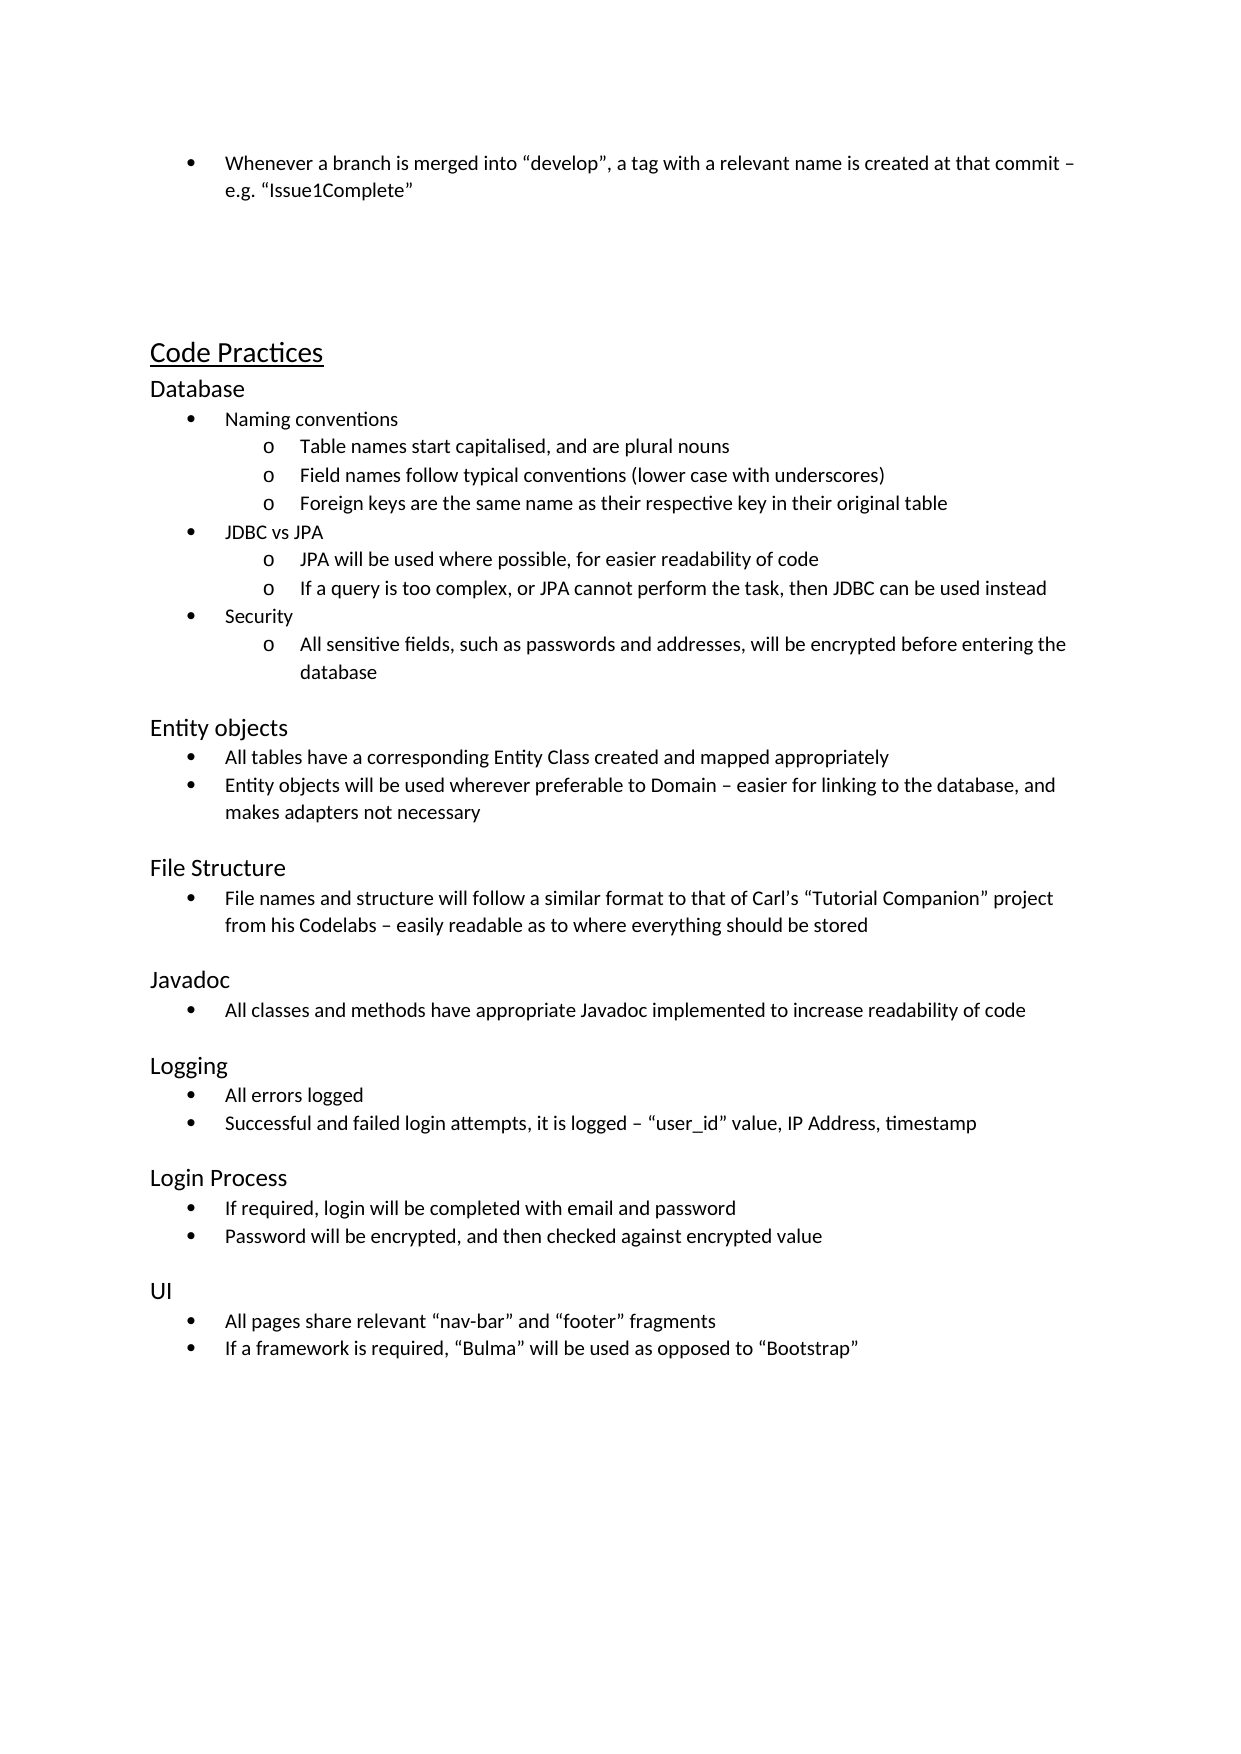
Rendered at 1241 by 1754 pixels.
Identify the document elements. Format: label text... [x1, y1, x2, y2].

list All pages share relevant “nav-bar” and “footer” fragments [187, 1308, 1090, 1333]
text Database [150, 373, 1090, 403]
list Whenever a branch is merged into “develop”, a tag with a relevant name is created at that commit – e.g. “Issue1Complete” [187, 150, 1090, 203]
list Successful and failed login attempts, it is logged – “user_id” value, IP Address, timestamp [187, 1110, 1090, 1136]
text Entity objects [150, 712, 1090, 742]
list All sensitive fields, such as passwords and addresses, will be encrypted before entering the database [262, 631, 1090, 685]
text UI [150, 1275, 1090, 1306]
list Password will be encrypted, and then checked against encrypted value [187, 1223, 1090, 1248]
list All classes and methods have appropriate Javadoc implemented to increase readability of code [187, 997, 1090, 1023]
list All tables have a corresponding Entity Class created and mapped appropriately [187, 744, 1090, 770]
text Logging [150, 1050, 1090, 1080]
list Table names start capitalised, and are plural nouns [262, 433, 1090, 460]
text Login Process [150, 1162, 1090, 1193]
list Entity objects will be used wherever preferable to Domain – easier for linking to the database, and makes adapters not necessary [187, 772, 1090, 825]
list Naming conventions [187, 406, 1090, 431]
list All errors logged [187, 1083, 1090, 1108]
list Field names follow typical conventions (lower case with underscores) [262, 462, 1090, 488]
text Code Practices [150, 334, 1090, 370]
list JDBC vs JPA [187, 519, 1090, 544]
text File Structure [150, 852, 1090, 882]
list If a framework is required, “Bulma” will be used as opposed to “Bootstrap” [187, 1336, 1090, 1361]
list File names and structure will follow a similar format to that of Carl’s “Tutorial Companion” project from his Codelabs – easily readable as to where everything should be stored [187, 885, 1090, 937]
list If required, login will be completed with email and password [187, 1195, 1090, 1221]
text Javadoc [150, 964, 1090, 995]
list Security [187, 603, 1090, 629]
list JPA will be used where possible, for easier readability of code [262, 546, 1090, 573]
list Foreign keys are the same name as their respective key in their original table [262, 490, 1090, 517]
list If a query is too complex, or JPA cannot perform the task, then JDBC can be used instead [262, 575, 1090, 601]
